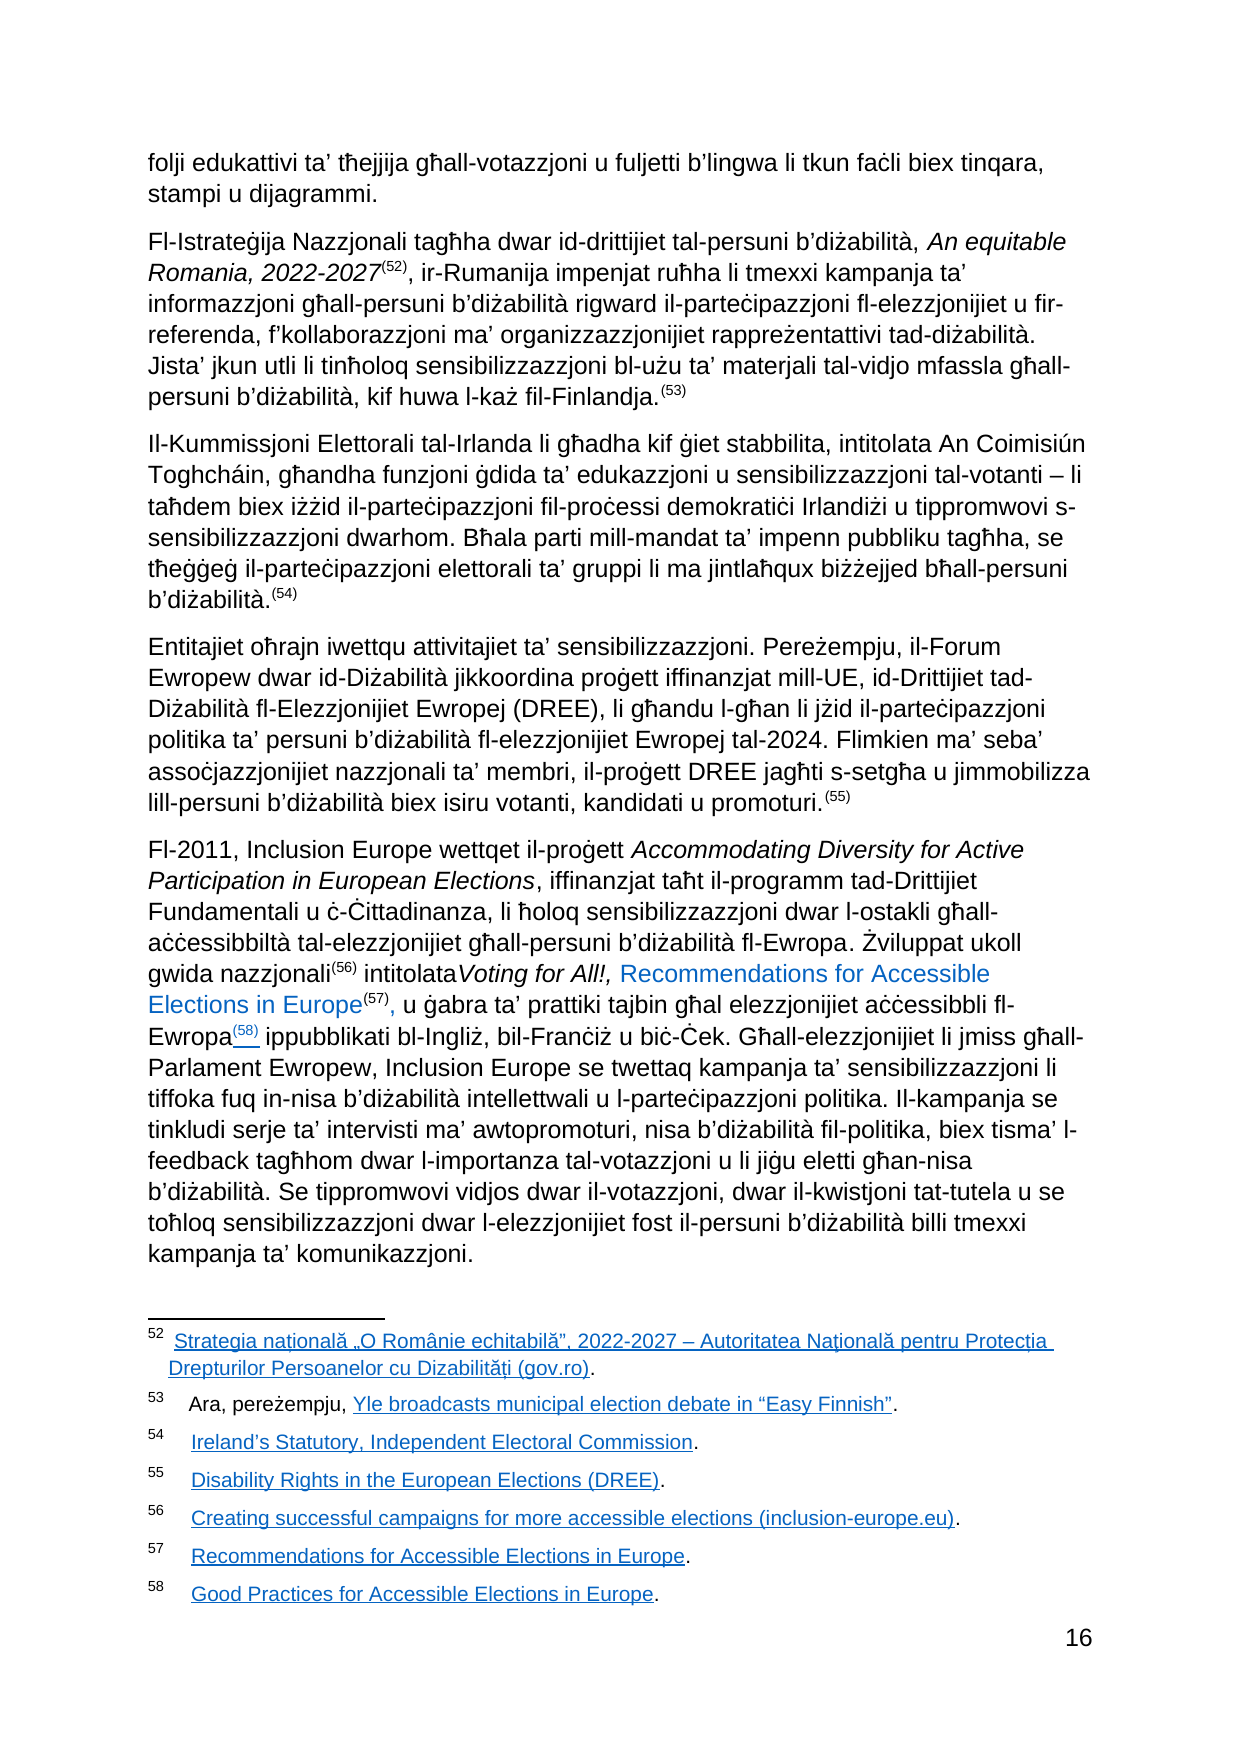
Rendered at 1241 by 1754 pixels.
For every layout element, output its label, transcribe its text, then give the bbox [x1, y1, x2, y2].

text Il-Kummissjoni Elettorali tal-Irlanda li għadha kif ġiet stabbilita, intitolata An Coimisiún Toghcháin, għandha funzjoni ġdida ta’ edukazzjoni u sensibilizzazzjoni tal-votanti – li taħdem biex iżżid il-parteċipazzjoni fil-proċessi demokratiċi Irlandiżi u tippromwovi s-sensibilizzazzjoni dwarhom. Bħala parti mill-mandat ta’ impenn pubbliku tagħha, se tħeġġeġ il-parteċipazzjoni elettorali ta’ gruppi li ma jintlaħqux biżżejjed bħall-persuni b’diżabilità.() [148, 429, 1092, 613]
text Fl-Istrateġija Nazzjonali tagħha dwar id-drittijiet tal-persuni b’diżabilità, An equitable Romania, 2022-2027(), ir-Rumanija impenjat ruħha li tmexxi kampanja ta’ informazzjoni għall-persuni b’diżabilità rigward il-parteċipazzjoni fl-elezzjonijiet u fir-referenda, f’kollaborazzjoni ma’ organizzazzjonijiet rappreżentattivi tad-diżabilità. Jista’ jkun utli li tinħoloq sensibilizzazzjoni bl-użu ta’ materjali tal-vidjo mfassla għall-persuni b’diżabilità, kif huwa l-każ fil-Finlandja.() [148, 226, 1092, 410]
text Entitajiet oħrajn iwettqu attivitajiet ta’ sensibilizzazzjoni. Pereżempju, il-Forum Ewropew dwar id-Diżabilità jikkoordina proġett iffinanzjat mill-UE, id-Drittijiet tad-Diżabilità fl-Elezzjonijiet Ewropej (DREE), li għandu l-għan li jżid il-parteċipazzjoni politika ta’ persuni b’diżabilità fl-elezzjonijiet Ewropej tal-2024. Flimkien ma’ seba’ assoċjazzjonijiet nazzjonali ta’ membri, il-proġett DREE jagħti s-setgħa u jimmobilizza lill-persuni b’diżabilità biex isiru votanti, kandidati u promoturi.() [148, 632, 1092, 816]
text Fl-2011, Inclusion Europe wettqet il-proġett Accommodating Diversity for Active Participation in European Elections, iffinanzjat taħt il-programm tad-Drittijiet Fundamentali u ċ-Ċittadinanza, li ħoloq sensibilizzazzjoni dwar l-ostakli għall-aċċessibbiltà tal-elezzjonijiet għall-persuni b’diżabilità fl-Ewropa. Żviluppat ukoll gwida nazzjonali() intitolataVoting for All!, Recommendations for Accessible Elections in Europe(), u ġabra ta’ prattiki tajbin għal elezzjonijiet aċċessibbli fl-Ewropa() ippubblikati bl-Ingliż, bil-Franċiż u biċ-Ċek. Għall-elezzjonijiet li jmiss għall-Parlament Ewropew, Inclusion Europe se twettaq kampanja ta’ sensibilizzazzjoni li tiffoka fuq in-nisa b’diżabilità intellettwali u l-parteċipazzjoni politika. Il-kampanja se tinkludi serje ta’ intervisti ma’ awtopromoturi, nisa b’diżabilità fil-politika, biex tisma’ l-feedback tagħhom dwar l-importanza tal-votazzjoni u li jiġu eletti għan-nisa b’diżabilità. Se tippromwovi vidjos dwar il-votazzjoni, dwar il-kwistjoni tat-tutela u se toħloq sensibilizzazzjoni dwar l-elezzjonijiet fost il-persuni b’diżabilità billi tmexxi kampanja ta’ komunikazzjoni. [148, 835, 1092, 1267]
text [148, 148, 1092, 207]
